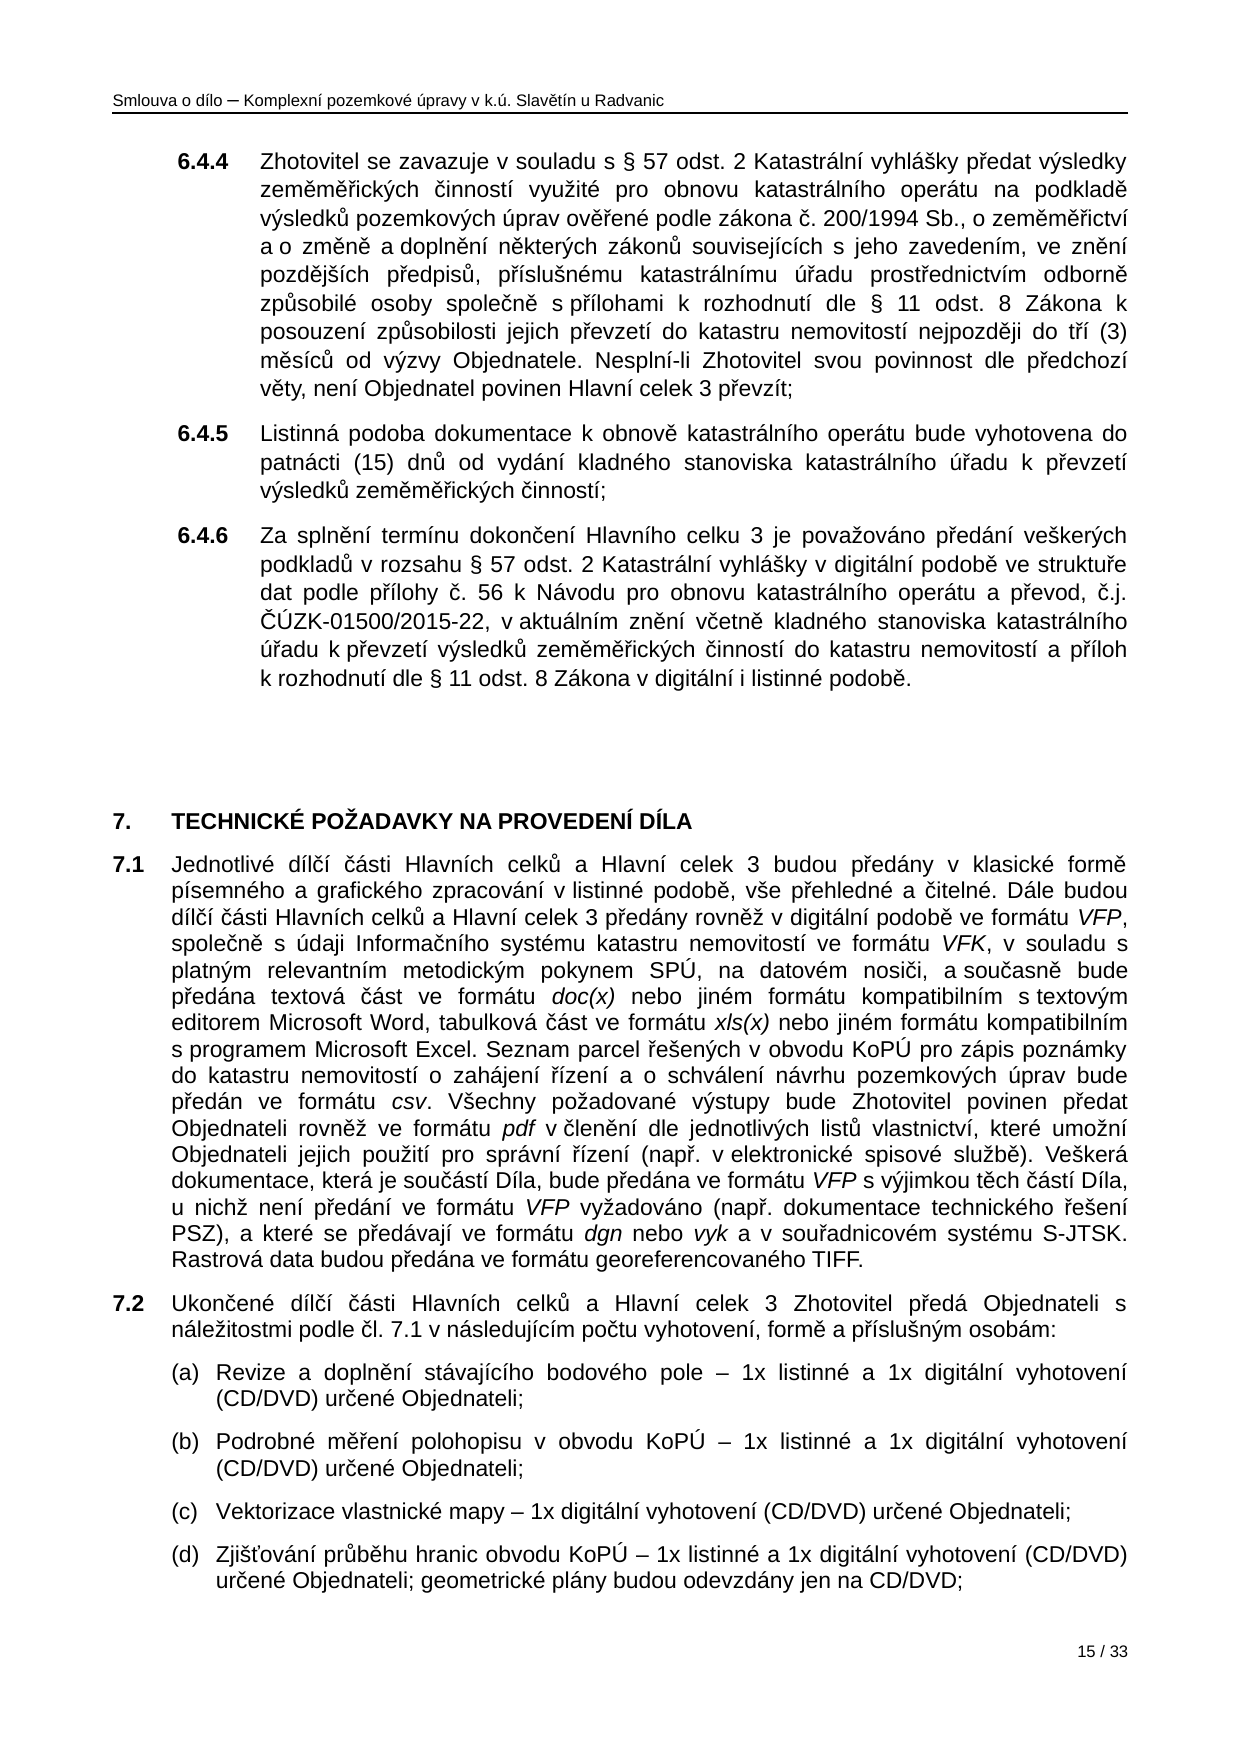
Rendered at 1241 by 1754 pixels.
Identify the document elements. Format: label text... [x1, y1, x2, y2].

text Listinná podoba dokumentace k obnově katastrálního operátu bude vyhotovena do patnácti (15) dnů od vydání kladného stanoviska katastrálního úřadu k převzetí výsledků zeměměřických činností; [177, 420, 1128, 503]
text Jednotlivé dílčí části Hlavních celků a Hlavní celek 3 budou předány v klasické formě písemného a grafického zpracování v listinné podobě, vše přehledné a čitelné. Dále budou dílčí části Hlavních celků a Hlavní celek 3 předány rovněž v digitální podobě ve formátu VFP, společně s údaji Informačního systému katastru nemovitostí ve formátu VFK, v souladu s platným relevantním metodickým pokynem SPÚ, na datovém nosiči, a současně bude předána textová část ve formátu doc(x) nebo jiném formátu kompatibilním s textovým editorem Microsoft Word, tabulková část ve formátu xls(x) nebo jiném formátu kompatibilním s programem Microsoft Excel. Seznam parcel řešených v obvodu KoPÚ pro zápis poznámky do katastru nemovitostí o zahájení řízení a o schválení návrhu pozemkových úprav bude předán ve formátu csv. Všechny požadované výstupy bude Zhotovitel povinen předat Objednateli rovněž ve formátu pdf v členění dle jednotlivých listů vlastnictví, které umožní Objednateli jejich použití pro správní řízení (např. v elektronické spisové službě). Veškerá dokumentace, která je součástí Díla, bude předána ve formátu VFP s výjimkou těch částí Díla, u nichž není předání ve formátu VFP vyžadováno (např. dokumentace technického řešení PSZ), a které se předávají ve formátu dgn nebo vyk a v souřadnicovém systému S-JTSK. Rastrová data budou předána ve formátu georeferencovaného TIFF. [112, 851, 1128, 1273]
list Podrobné měření polohopisu v obvodu KoPÚ – 1x listinné a 1x digitální vyhotovení (CD/DVD) určené Objednateli; [171, 1428, 1128, 1481]
list Zjišťování průběhu hranic obvodu KoPÚ – 1x listinné a 1x digitální vyhotovení (CD/DVD) určené Objednateli; geometrické plány budou odevzdány jen na CD/DVD; [171, 1541, 1128, 1593]
list Revize a doplnění stávajícího bodového pole – 1x listinné a 1x digitální vyhotovení (CD/DVD) určené Objednateli; [171, 1359, 1128, 1412]
text Ukončené dílčí části Hlavních celků a Hlavní celek 3 Zhotovitel předá Objednateli s náležitostmi podle čl. 7.1 v následujícím počtu vyhotovení, formě a příslušným osobám: [112, 1289, 1128, 1342]
text Zhotovitel se zavazuje v souladu s § 57 odst. 2 Katastrální vyhlášky předat výsledky zeměměřických činností využité pro obnovu katastrálního operátu na podkladě výsledků pozemkových úprav ověřené podle zákona č. 200/1994 Sb., o zeměměřictví a o změně a doplnění některých zákonů souvisejících s jeho zavedením, ve znění pozdějších předpisů, příslušnému katastrálnímu úřadu prostřednictvím odborně způsobilé osoby společně s přílohami k rozhodnutí dle § 11 odst. 8 Zákona k posouzení způsobilosti jejich převzetí do katastru nemovitostí nejpozději do tří (3) měsíců od výzvy Objednatele. Nesplní-li Zhotovitel svou povinnost dle předchozí věty, není Objednatel povinen Hlavní celek 3 převzít; [177, 148, 1128, 402]
list Vektorizace vlastnické mapy – 1x digitální vyhotovení (CD/DVD) určené Objednateli; [171, 1498, 1128, 1524]
text Technické požadavky na provedení díla [112, 808, 1128, 834]
text Za splnění termínu dokončení Hlavního celku 3 je považováno předání veškerých podkladů v rozsahu § 57 odst. 2 Katastrální vyhlášky v digitální podobě ve struktuře dat podle přílohy č. 56 k Návodu pro obnovu katastrálního operátu a převod, č.j. ČÚZK-01500/2015-22, v aktuálním znění včetně kladného stanoviska katastrálního úřadu k převzetí výsledků zeměměřických činností do katastru nemovitostí a příloh k rozhodnutí dle § 11 odst. 8 Zákona v digitální i listinné podobě. [177, 522, 1128, 691]
